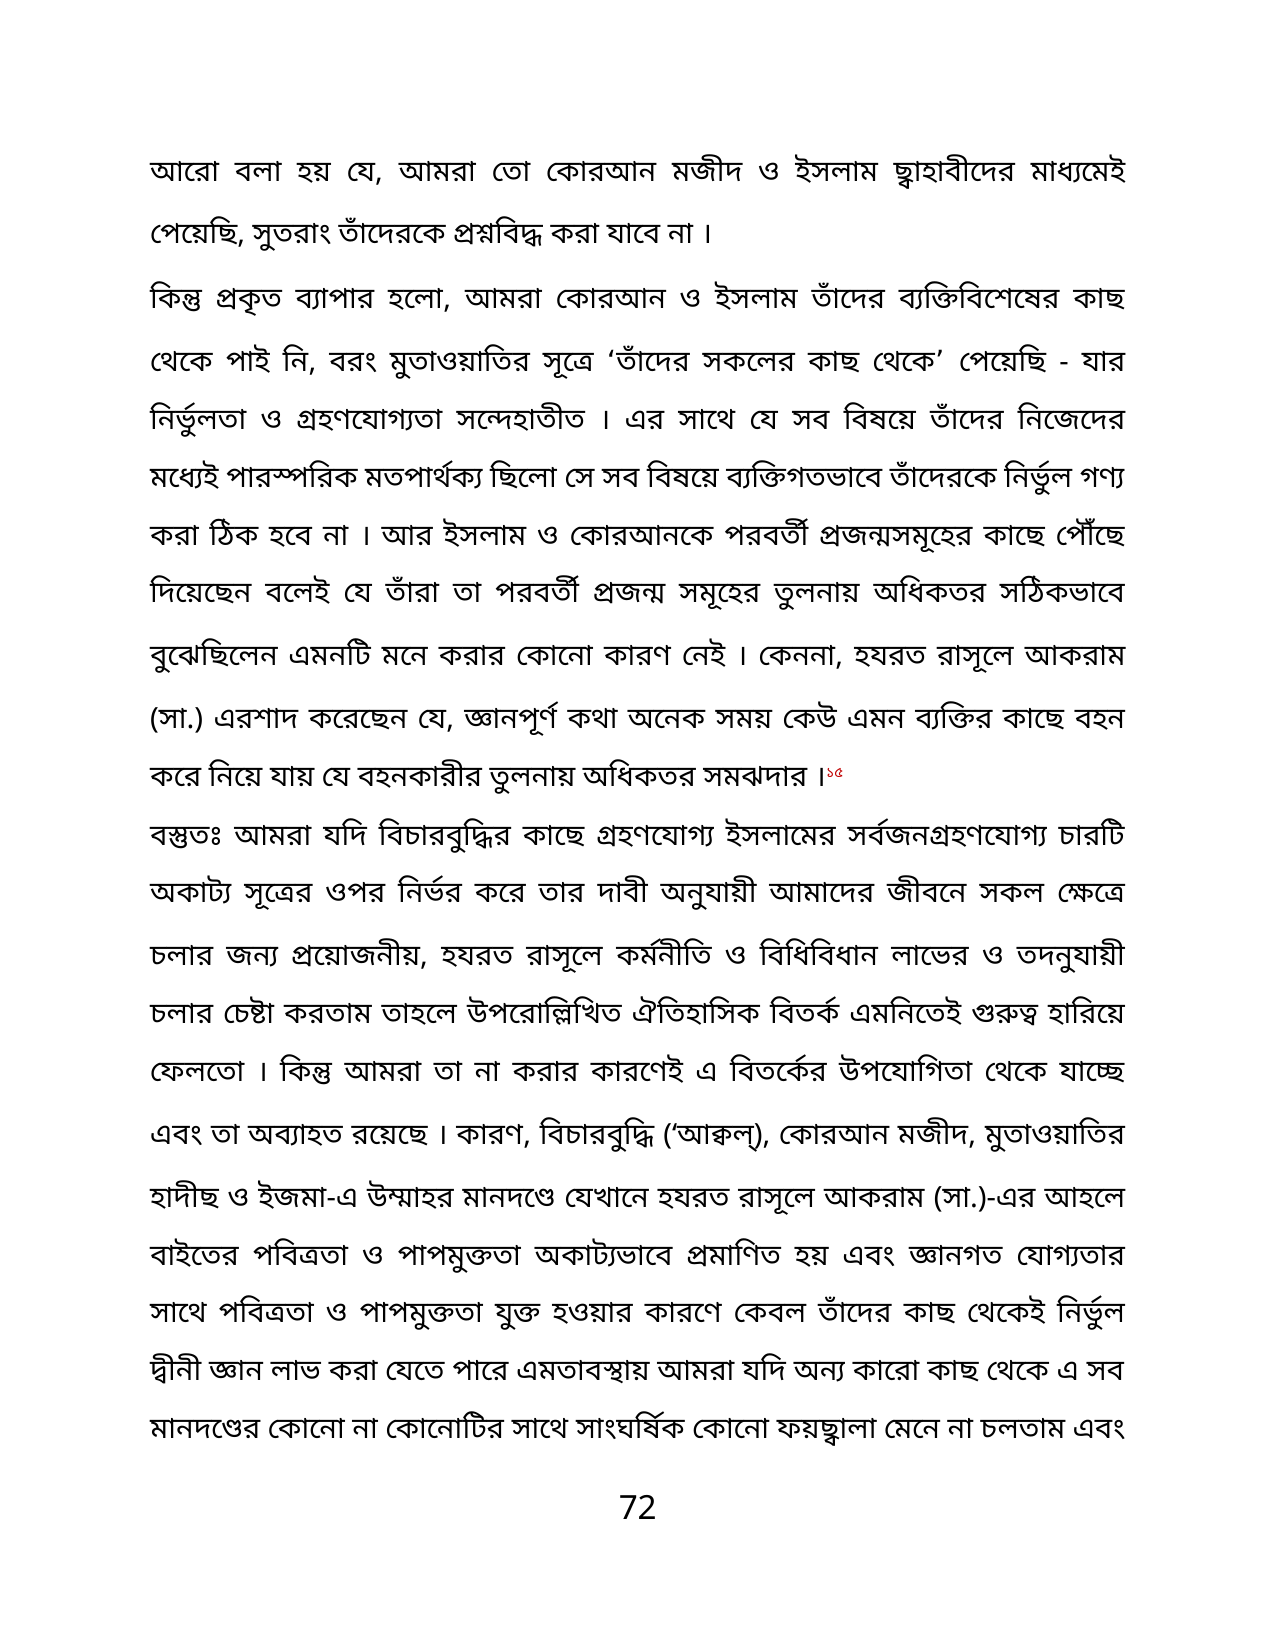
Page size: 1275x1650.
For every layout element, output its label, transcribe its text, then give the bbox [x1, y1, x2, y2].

text আরো বলা হয় যে, আমরা তো কোরআন মজীদ ও ইসলাম ছ্বাহাবীদের মাধ্যমেই পেয়েছি, সুতরাং তাঁদেরকে প্রশ্নবিদ্ধ করা যাবে না । [150, 150, 1125, 256]
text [150, 818, 1125, 1451]
text কিন্তু প্রকৃত ব্যাপার হলো, আমরা কোরআন ও ইসলাম তাঁদের ব্যক্তিবিশেষের কাছ থেকে পাই নি, বরং মুতাওয়াতির সূত্রে ‘তাঁদের সকলের কাছ থেকে’ পেয়েছি - যার নির্ভুলতা ও গ্রহণযোগ্যতা সন্দেহাতীত । এর সাথে যে সব বিষয়ে তাঁদের নিজেদের মধ্যেই পারস্পরিক মতপার্থক্য ছিলো সে সব বিষয়ে ব্যক্তিগতভাবে তাঁদেরকে নির্ভুল গণ্য করা ঠিক হবে না । আর ইসলাম ও কোরআনকে পরবর্তী প্রজন্মসমূহের কাছে পৌঁছে দিয়েছেন বলেই যে তাঁরা তা পরবর্তী প্রজন্ম সমূহের তুলনায় অধিকতর সঠিকভাবে বুঝেছিলেন এমনটি মনে করার কোনো কারণ নেই । কেননা, হযরত রাসূলে আকরাম (সা.) এরশাদ করেছেন যে, জ্ঞানপূর্ণ কথা অনেক সময় কেউ এমন ব্যক্তির কাছে বহন করে নিয়ে যায় যে বহনকারীর তুলনায় অধিকতর সমঝদার ।১৫ [150, 277, 1125, 799]
